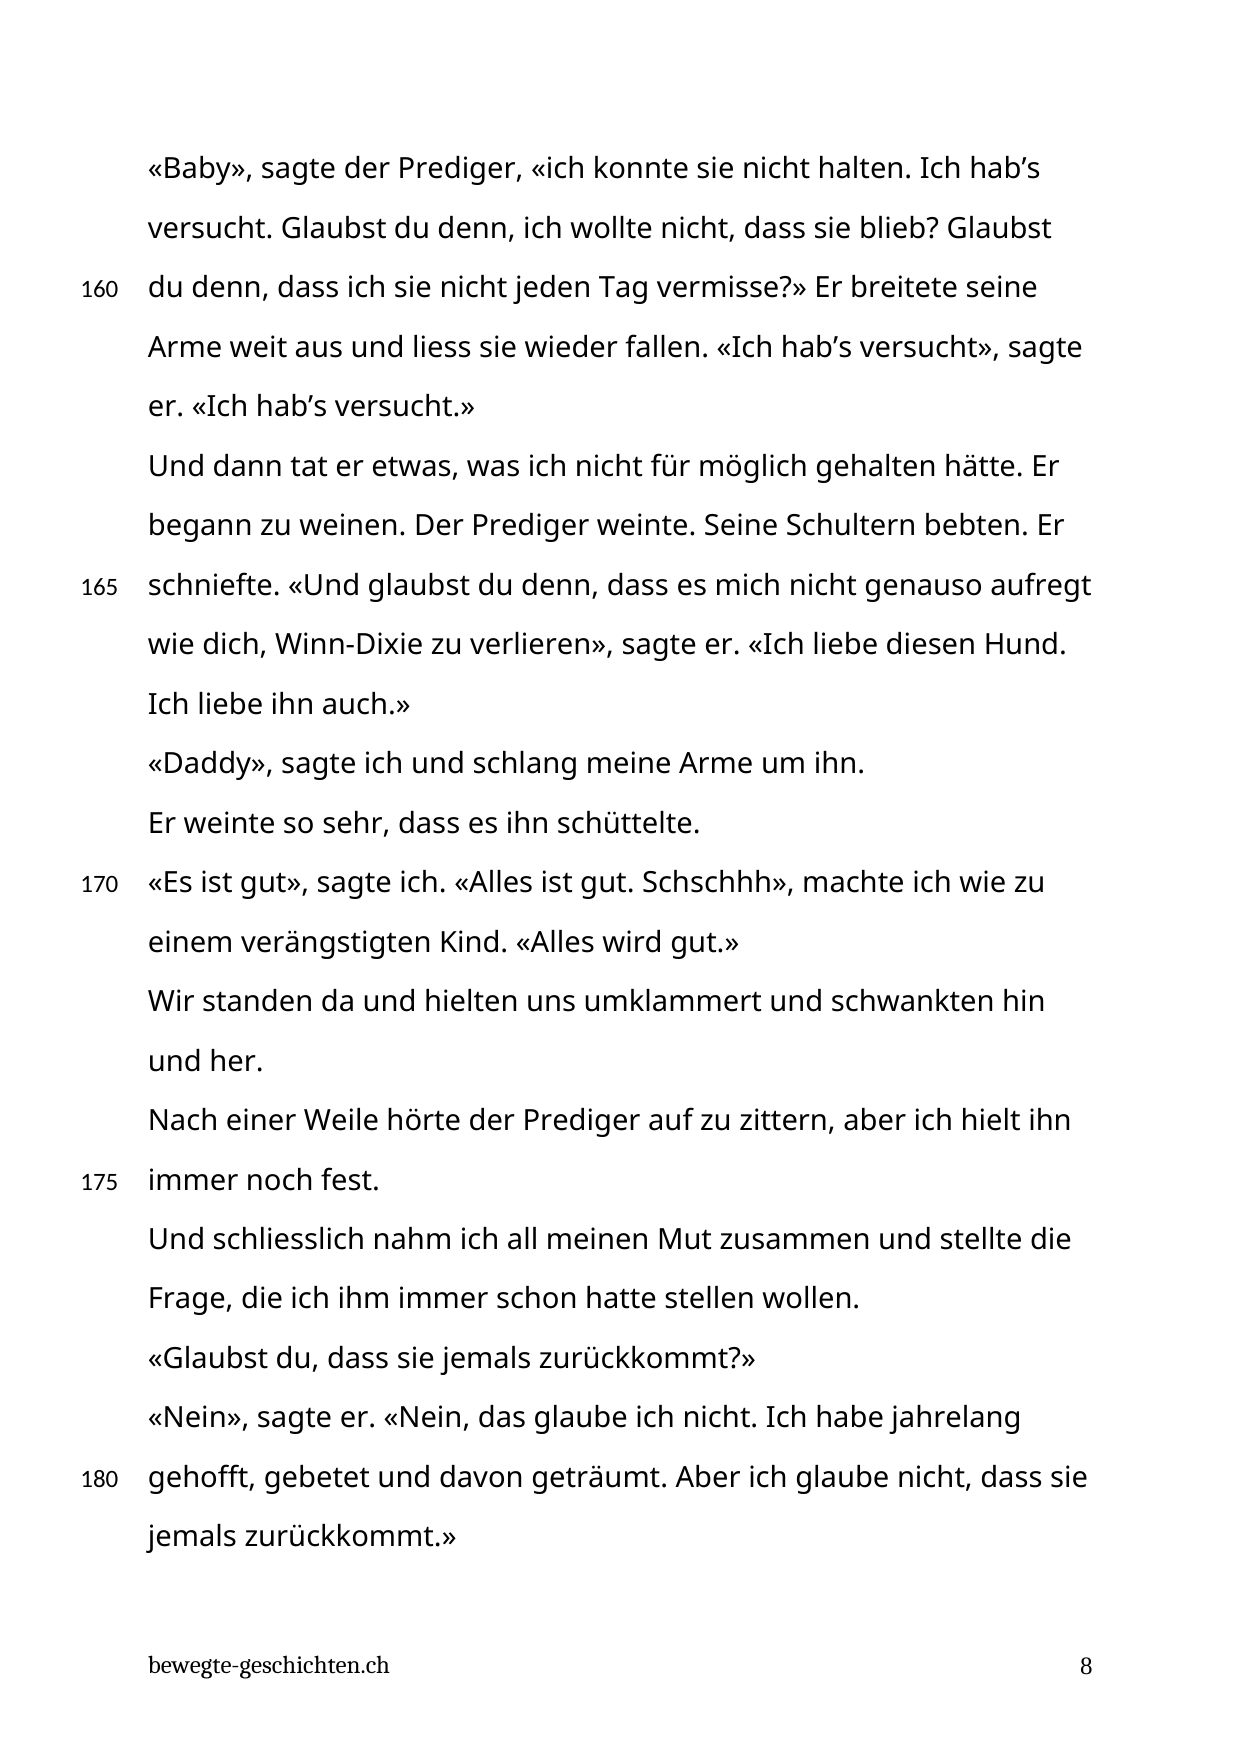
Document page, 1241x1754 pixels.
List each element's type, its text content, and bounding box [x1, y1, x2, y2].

text «Nein», sagte er. «Nein, das glaube ich nicht. Ich habe jahrelang gehofft, gebetet und davon geträumt. Aber ich glaube nicht, dass sie jemals zurückkommt.» [148, 1397, 1092, 1555]
text «Baby», sagte der Prediger, «ich konnte sie nicht halten. Ich hab’s versucht. Glaubst du denn, ich wollte nicht, dass sie blieb? Glaubst du denn, dass ich sie nicht jeden Tag vermisse?» Er breitete seine Arme weit aus und liess sie wieder fallen. «Ich hab’s versucht», sagte er. «Ich hab’s versucht.» [148, 148, 1092, 425]
text «Es ist gut», sagte ich. «Alles ist gut. Schschhh», machte ich wie zu einem verängstigten Kind. «Alles wird gut.» [148, 861, 1092, 961]
text Nach einer Weile hörte der Prediger auf zu zittern, aber ich hielt ihn immer noch fest. [148, 1099, 1092, 1198]
text Wir standen da und hielten uns umklammert und schwankten hin und her. [148, 980, 1092, 1079]
text «Daddy», sagte ich und schlang meine Arme um ihn. [148, 742, 1092, 782]
text «Glaubst du, dass sie jemals zurückkommt?» [148, 1337, 1092, 1377]
text Und dann tat er etwas, was ich nicht für möglich gehalten hätte. Er begann zu weinen. Der Prediger weinte. Seine Schultern bebten. Er schniefte. «Und glaubst du denn, dass es mich nicht genauso aufregt wie dich, Winn-Dixie zu verlieren», sagte er. «Ich liebe diesen Hund. Ich liebe ihn auch.» [148, 445, 1092, 723]
text Er weinte so sehr, dass es ihn schüttelte. [148, 802, 1092, 842]
text Und schliesslich nahm ich all meinen Mut zusammen und stellte die Frage, die ich ihm immer schon hatte stellen wollen. [148, 1218, 1092, 1317]
